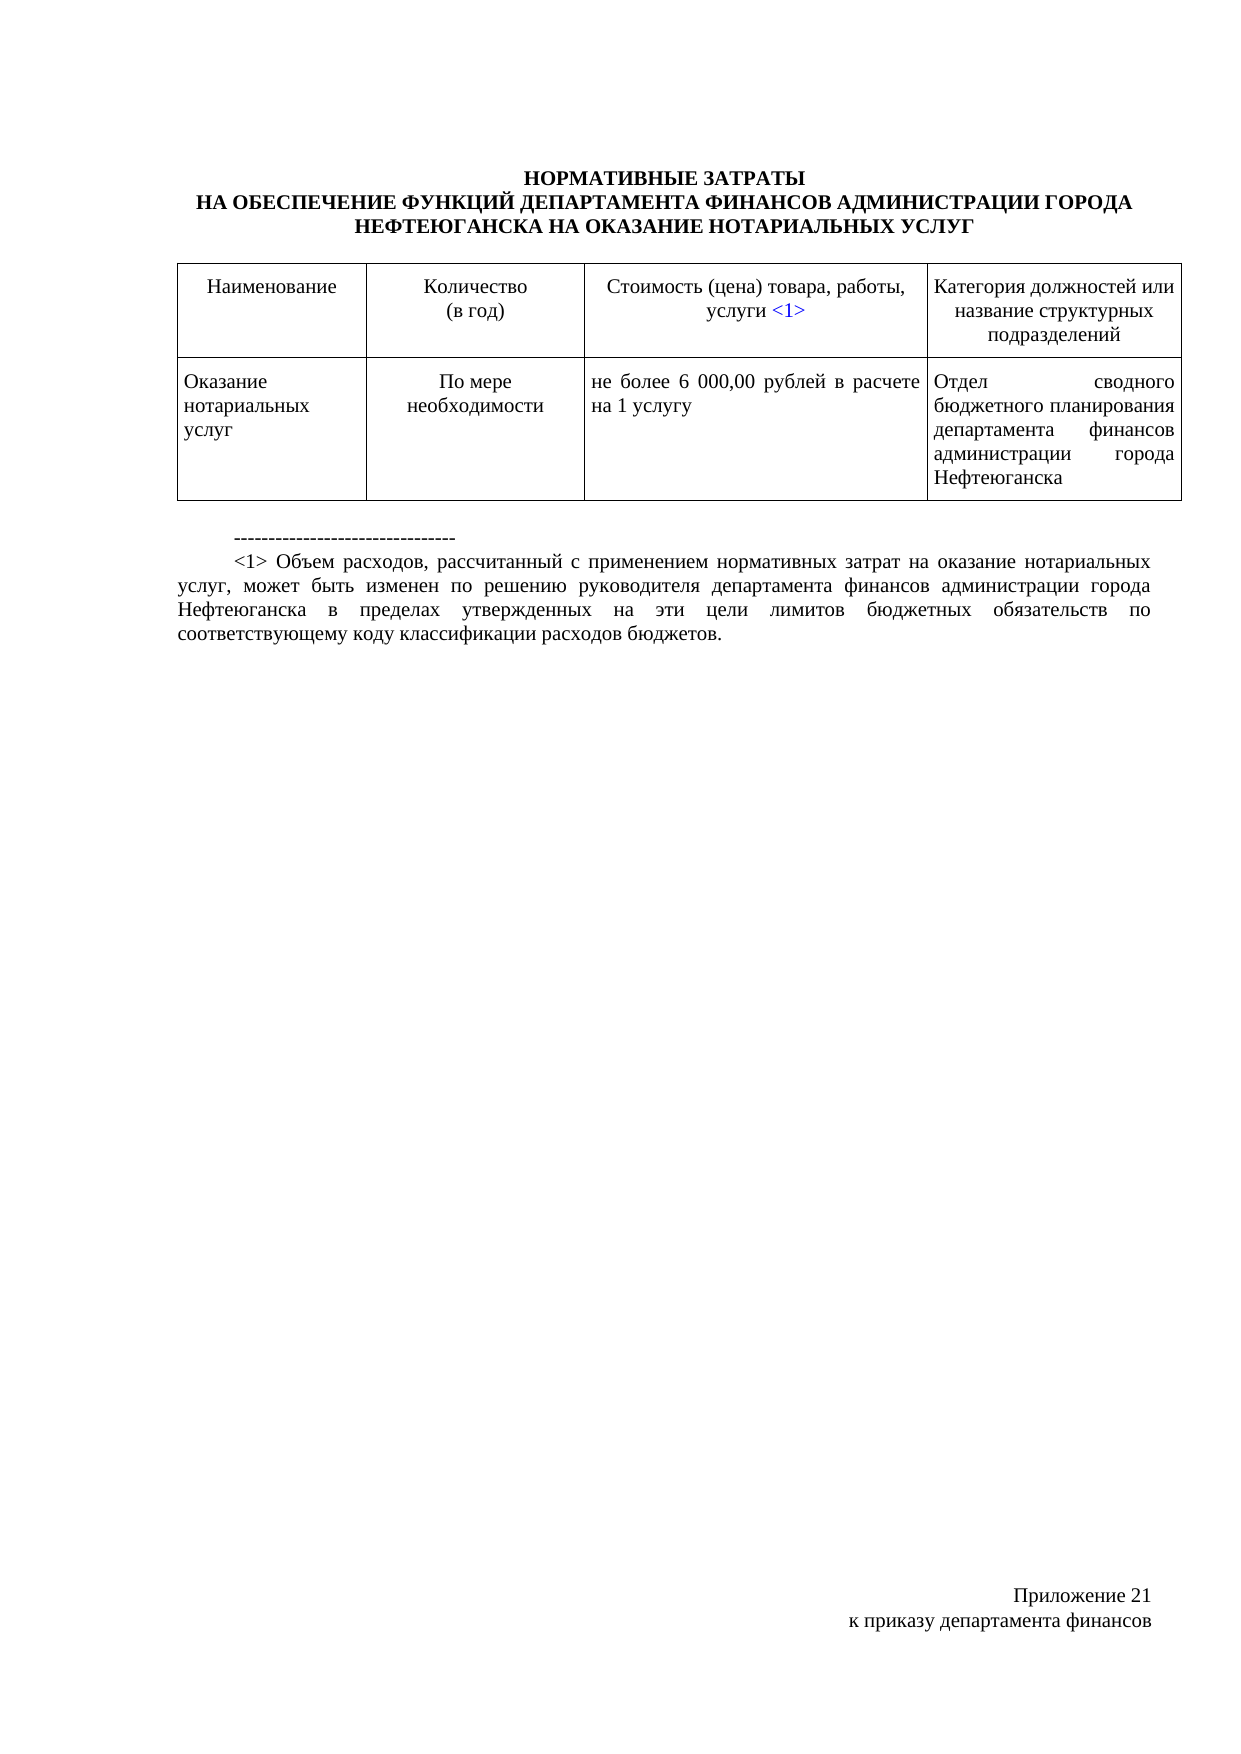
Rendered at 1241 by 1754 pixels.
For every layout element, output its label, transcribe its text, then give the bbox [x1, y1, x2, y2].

table_header Категория должностей или название структурных подразделений [928, 264, 1181, 357]
table_cell Отдел сводного бюджетного планирования департамента финансов администрации города Нефтеюганска [928, 358, 1181, 499]
title НА ОБЕСПЕЧЕНИЕ ФУНКЦИЙ ДЕПАРТАМЕНТА ФИНАНСОВ АДМИНИСТРАЦИИ ГОРОДА НЕФТЕЮГАНСКА НА ОКАЗАНИЕ НОТАРИАЛЬНЫХ УСЛУГ [177, 190, 1152, 238]
table_cell Оказание нотариальных услуг [178, 358, 366, 499]
table_cell По мере необходимости [367, 358, 584, 499]
table_header Количество (в год) [367, 264, 584, 357]
table_header Наименование [178, 264, 366, 357]
title НОРМАТИВНЫЕ ЗАТРАТЫ [177, 166, 1152, 190]
text Приложение 21 [177, 1583, 1152, 1607]
text -------------------------------- [177, 525, 1152, 549]
table_cell не более 6 000,00 рублей в расчете на 1 услугу [585, 358, 927, 499]
text <1> Объем расходов, рассчитанный с применением нормативных затрат на оказание нотариальных услуг, может быть изменен по решению руководителя департамента финансов администрации города Нефтеюганска в пределах утвержденных на эти цели лимитов бюджетных обязательств по соответствующему коду классификации расходов бюджетов. [177, 549, 1152, 645]
table_header Стоимость (цена) товара, работы, услуги <1> [585, 264, 927, 357]
text к приказу департамента финансов [177, 1607, 1152, 1632]
